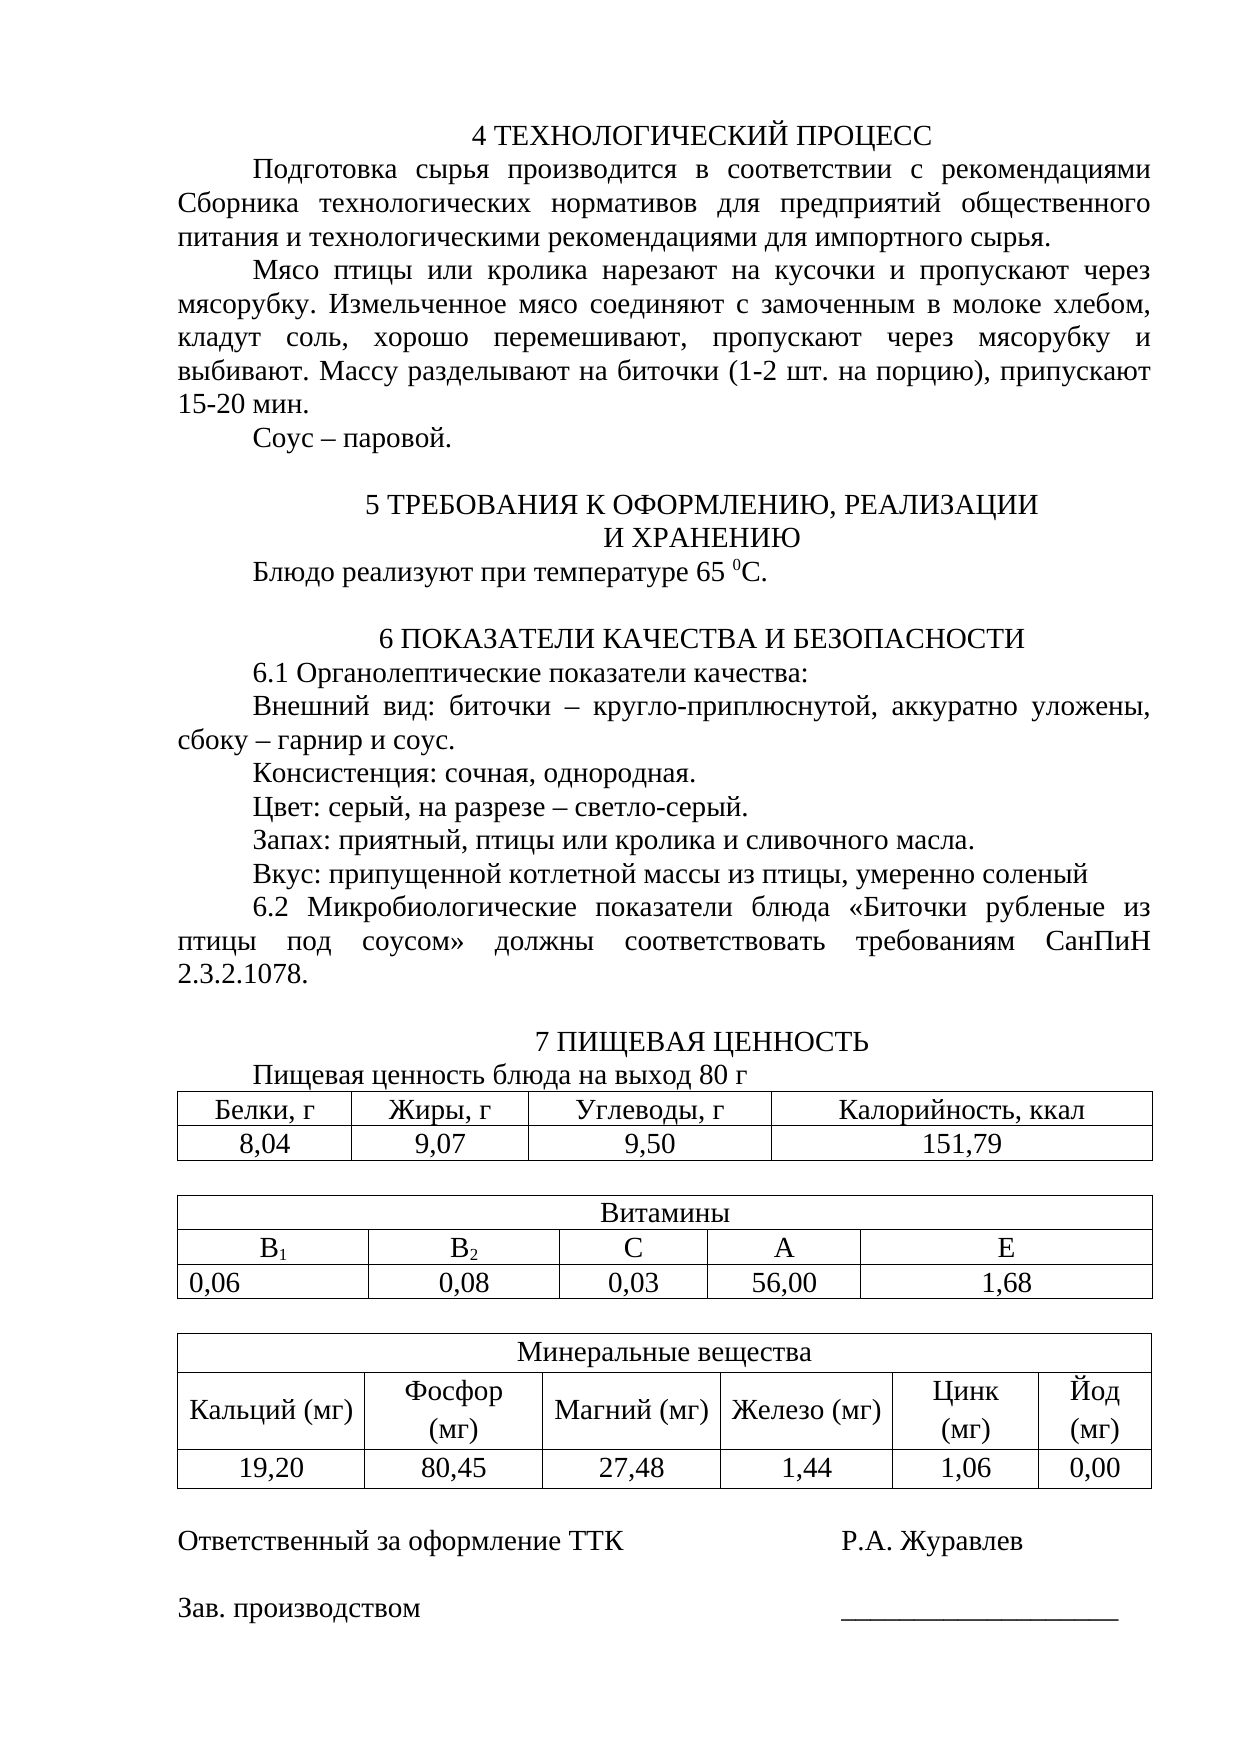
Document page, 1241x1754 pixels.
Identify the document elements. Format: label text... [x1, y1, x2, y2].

text 6.2 Микробиологические показатели блюда «Биточки рубленые из птицы под соусом» должны соответствовать требованиям СанПиН 2.3.2.1078. [177, 889, 1152, 990]
table_cell 1,44 [721, 1450, 892, 1488]
table_cell А [708, 1230, 860, 1264]
table_cell 1,06 [893, 1450, 1038, 1488]
text Вкус: припущенной котлетной массы из птицы, умеренно соленый [177, 856, 1152, 889]
table_cell Железо (мг) [721, 1373, 892, 1449]
table_cell С [560, 1230, 707, 1264]
text Зав. производством ___________________ [177, 1590, 1152, 1623]
text Мясо птицы или кролика нарезают на кусочки и пропускают через мясорубку. Измельченное мясо соединяют с замоченным в молоке хлебом, кладут соль, хорошо перемешивают, пропускают через мясорубку и выбивают. Массу разделывают на биточки (1-2 шт. на порцию), припускают 15-20 мин. [177, 252, 1152, 420]
text Подготовка сырья производится в соответствии с рекомендациями Сборника технологических нормативов для предприятий общественного питания и технологическими рекомендациями для импортного сырья. [177, 152, 1152, 252]
text 4 ТЕХНОЛОГИЧЕСКИЙ ПРОЦЕСС [177, 118, 1152, 152]
table_cell 27,48 [543, 1450, 720, 1488]
text 5 ТРЕБОВАНИЯ К ОФОРМЛЕНИЮ, РЕАЛИЗАЦИИ [177, 487, 1152, 521]
table_cell 9,50 [529, 1126, 771, 1160]
text Цвет: серый, на разрезе – светло-серый. [177, 789, 1152, 822]
table_header Калорийность, ккал [772, 1092, 1152, 1125]
table_cell Йод (мг) [1039, 1373, 1151, 1449]
table_cell 56,00 [708, 1265, 860, 1298]
table_cell Фосфор (мг) [365, 1373, 542, 1449]
text И ХРАНЕНИЮ [177, 521, 1152, 554]
table_cell 9,07 [352, 1126, 528, 1160]
table_cell 8,04 [178, 1126, 351, 1160]
text Внешний вид: биточки – кругло-приплюснутой, аккуратно уложены, сбоку – гарнир и соус. [177, 688, 1152, 755]
table_cell 0,08 [369, 1265, 559, 1298]
table_cell Магний (мг) [543, 1373, 720, 1449]
table_header Углеводы, г [529, 1092, 771, 1125]
table_cell Кальций (мг) [178, 1373, 364, 1449]
table_cell 0,03 [560, 1265, 707, 1298]
table_cell Цинк (мг) [893, 1373, 1038, 1449]
text Запах: приятный, птицы или кролика и сливочного масла. [177, 822, 1152, 856]
table_cell 80,45 [365, 1450, 542, 1488]
table_header Минеральные вещества [178, 1334, 1151, 1372]
table_cell 0,06 [178, 1265, 368, 1298]
table_header Белки, г [178, 1092, 351, 1125]
table_cell 0,00 [1039, 1450, 1151, 1488]
text Консистенция: сочная, однородная. [177, 755, 1152, 789]
table_header Витамины [178, 1196, 1152, 1229]
text Соус – паровой. [177, 420, 1152, 453]
table_cell 151,79 [772, 1126, 1152, 1160]
table_cell В2 [369, 1230, 559, 1264]
table_header Жиры, г [352, 1092, 528, 1125]
table_cell 1,68 [861, 1265, 1152, 1298]
text Блюдо реализуют при температуре 65 0С. [177, 554, 1152, 588]
text Ответственный за оформление ТТК Р.А. Журавлев [177, 1523, 1152, 1556]
table_cell Е [861, 1230, 1152, 1264]
text 6.1 Органолептические показатели качества: [177, 655, 1152, 688]
table_cell 19,20 [178, 1450, 364, 1488]
text 7 ПИЩЕВАЯ ЦЕННОСТЬ [177, 1024, 1152, 1057]
text 6 ПОКАЗАТЕЛИ КАЧЕСТВА И БЕЗОПАСНОСТИ [177, 621, 1152, 655]
table_cell В1 [178, 1230, 368, 1264]
text Пищевая ценность блюда на выход 80 г [177, 1057, 1152, 1091]
